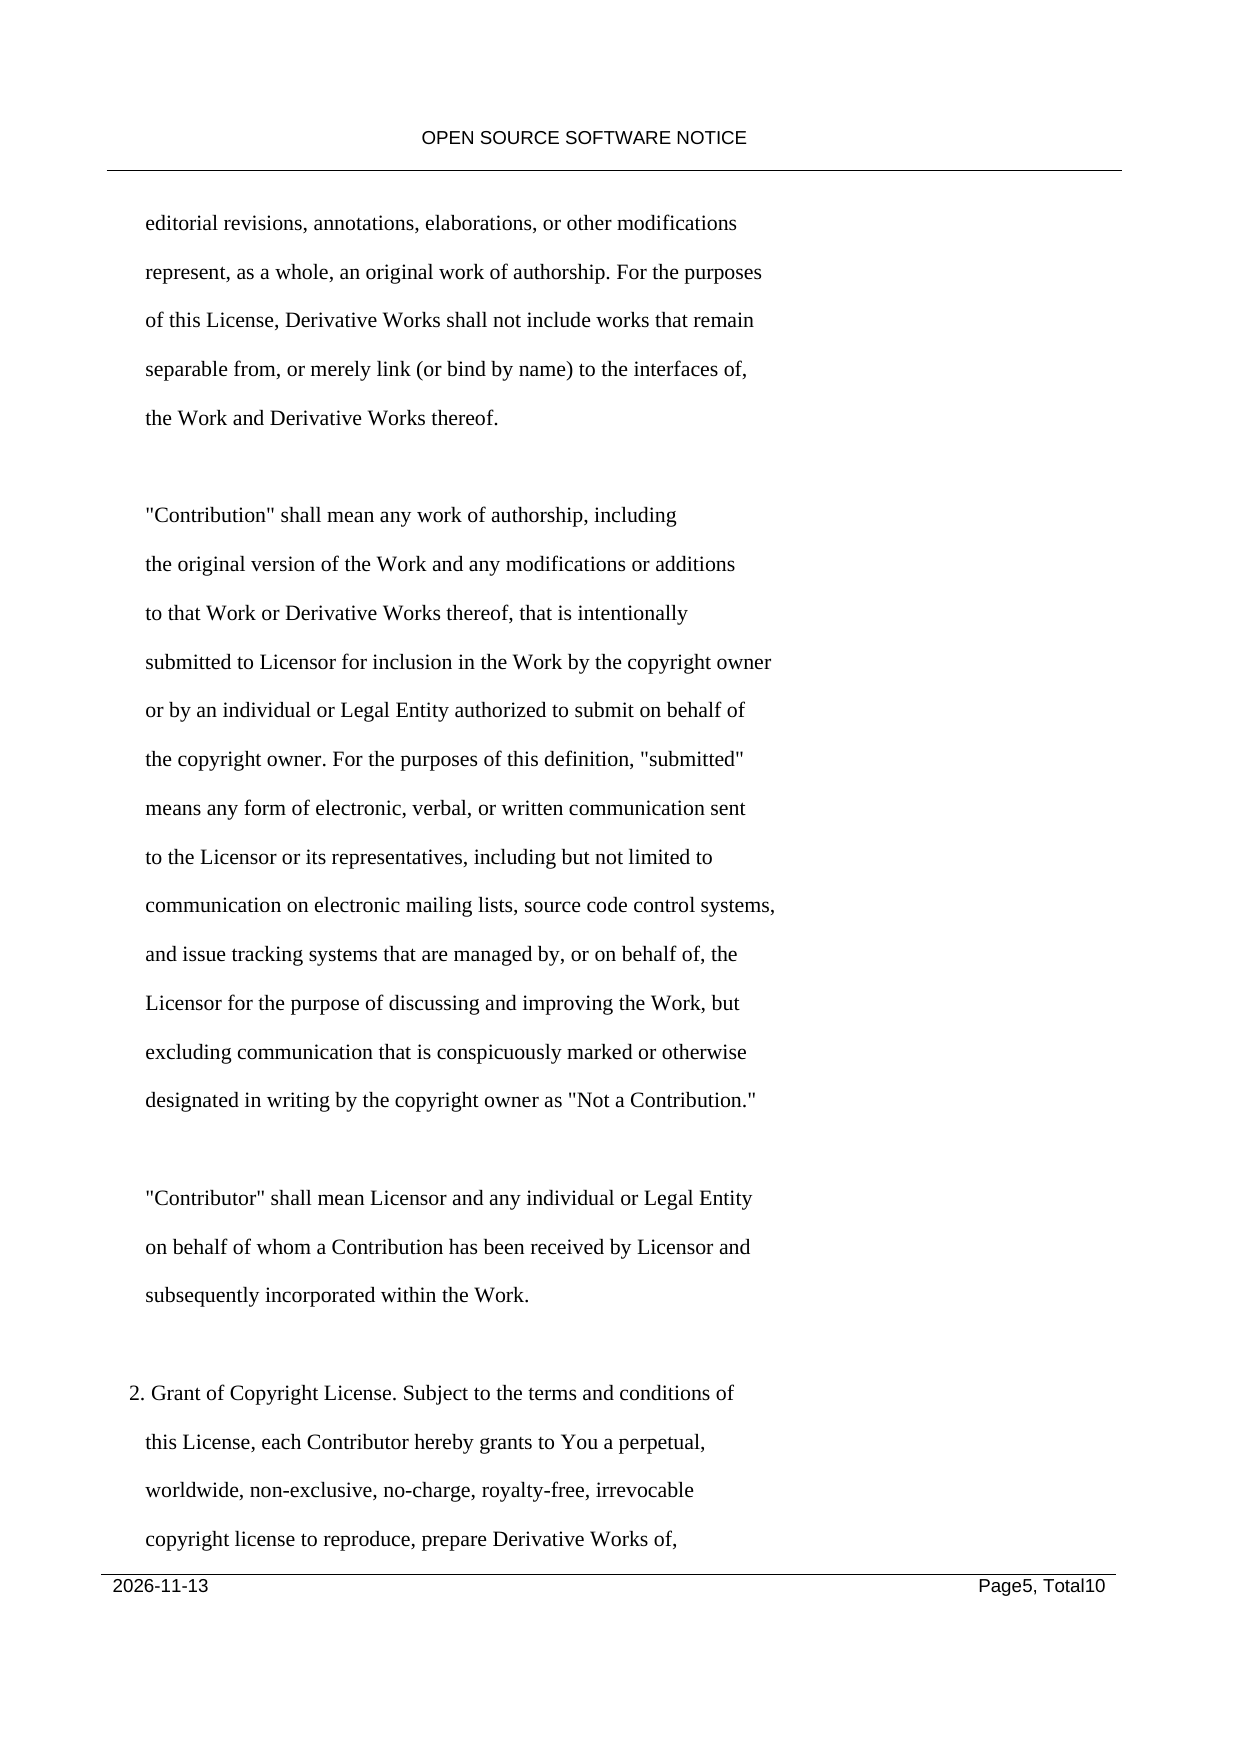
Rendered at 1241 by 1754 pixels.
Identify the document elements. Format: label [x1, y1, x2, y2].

text [112, 206, 1128, 1555]
